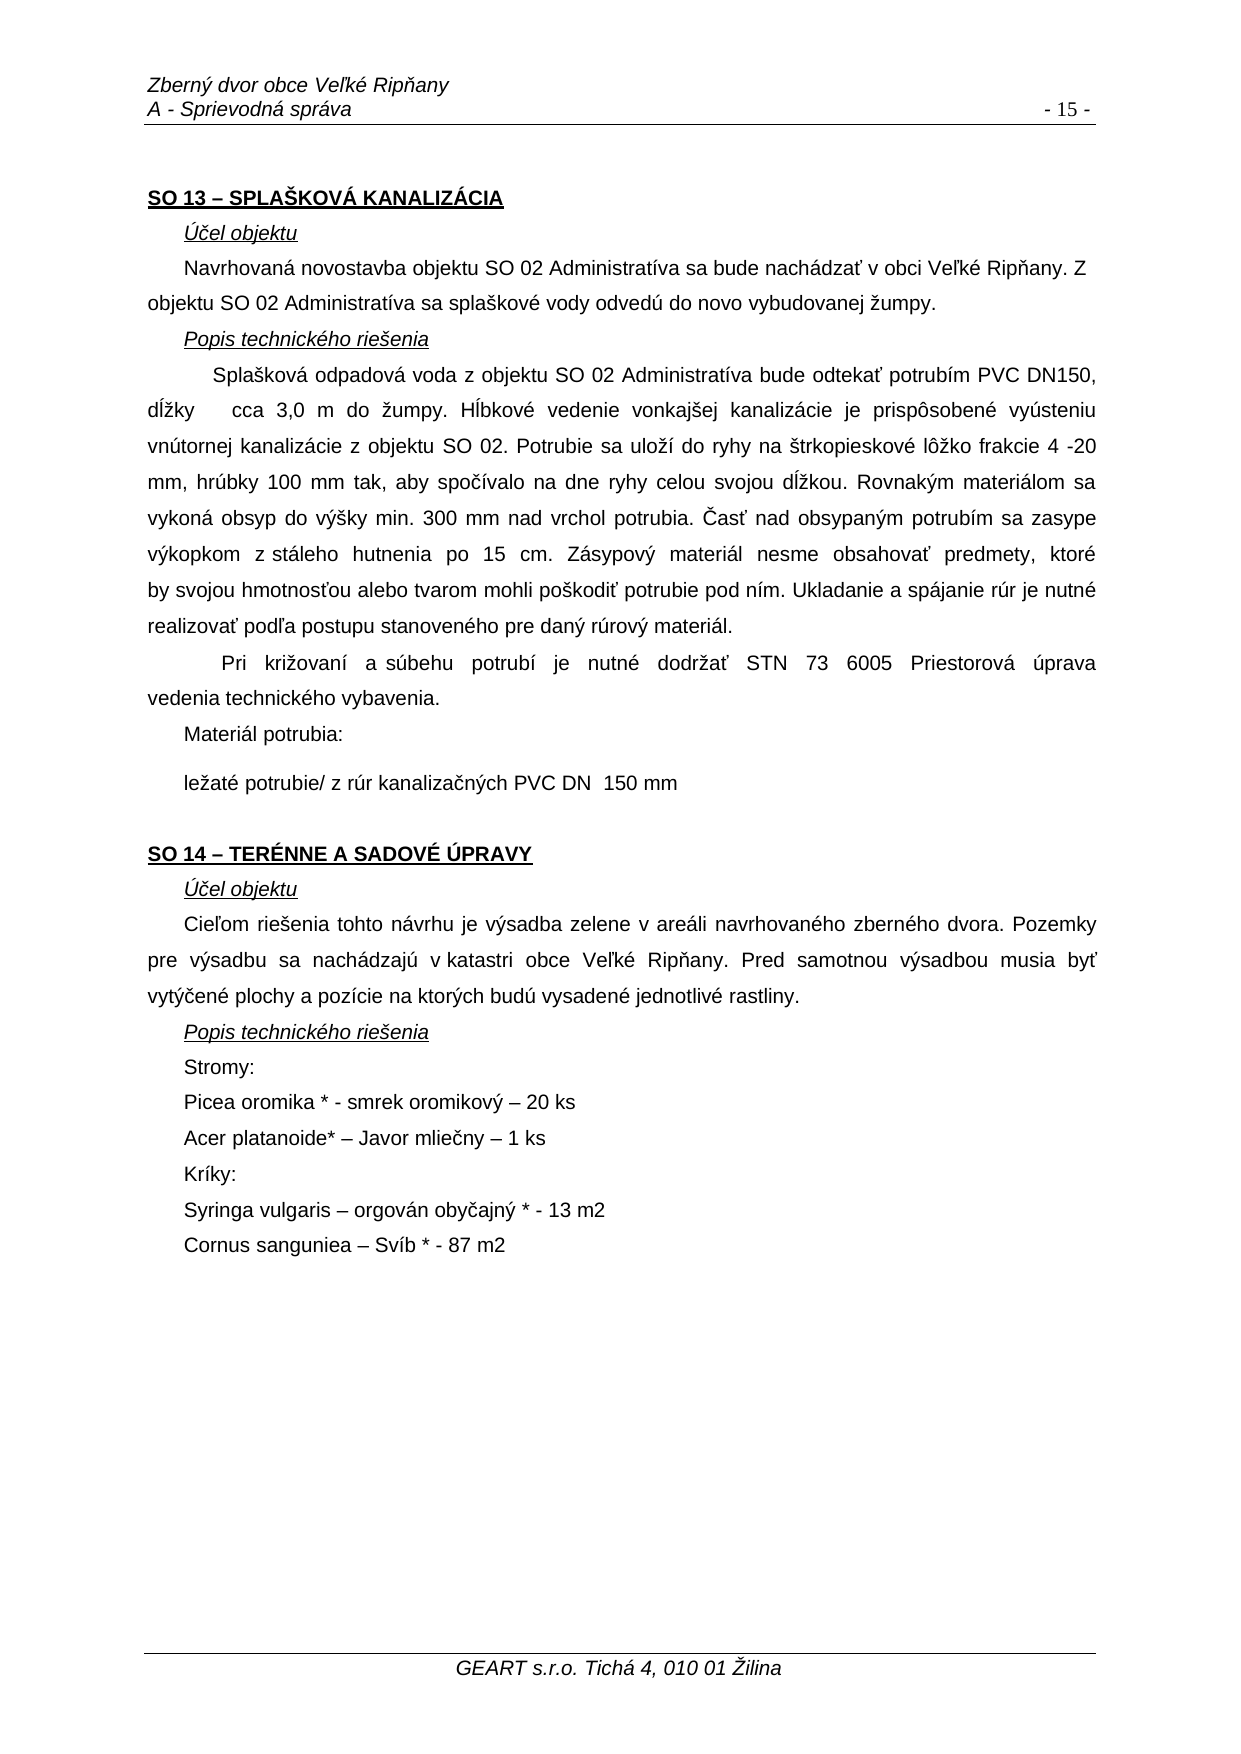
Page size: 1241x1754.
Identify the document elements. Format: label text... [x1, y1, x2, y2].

text Cornus sanguniea – Svíb * - 87 m2 [184, 1233, 1109, 1257]
text Materiál potrubia: [184, 722, 1109, 746]
text Popis technického riešenia [184, 327, 1109, 351]
text Syringa vulgaris – orgován obyčajný * - 13 m2 [184, 1198, 1109, 1222]
text Navrhovaná novostavba objektu SO 02 Administratíva sa bude nachádzať v obci Veľké Ripňany. Z objektu SO 02 Administratíva sa splaškové vody odvedú do novo vybudovanej žumpy. [147, 256, 1096, 315]
text Stromy: [184, 1055, 1109, 1079]
text SO 14 – TERÉNNE A SADOVÉ ÚPRAVY [147, 842, 1109, 866]
text Picea oromika * - smrek oromikový – 20 ks Acer platanoide* – Javor mliečny – 1 ks Kríky: [184, 1090, 583, 1186]
text Účel objektu [184, 220, 1109, 244]
text Popis technického riešenia [184, 1020, 1109, 1044]
text ležaté potrubie/ z rúr kanalizačných PVC DN 150 mm [184, 770, 1109, 794]
text Cieľom riešenia tohto návrhu je výsadba zelene v areáli navrhovaného zberného dvora. Pozemky pre výsadbu sa nachádzajú v katastri obce Veľké Ripňany. Pred samotnou výsadbou musia byť vytýčené plochy a pozície na ktorých budú vysadené jednotlivé rastliny. [147, 912, 1097, 1008]
text SO 13 – SPLAŠKOVÁ KANALIZÁCIA [147, 185, 527, 209]
text Pri križovaní a súbehu potrubí je nutné dodržať STN 73 6005 Priestorová úprava vedenia technického vybavenia. [147, 650, 1097, 710]
text Účel objektu [184, 877, 1109, 901]
text Splašková odpadová voda z objektu SO 02 Administratíva bude odtekať potrubím PVC DN150, dĺžky cca 3,0 m do žumpy. Hĺbkové vedenie vonkajšej kanalizácie je prispôsobené vyústeniu vnútornej kanalizácie z objektu SO 02. Potrubie sa uloží do ryhy na štrkopieskové lôžko frakcie 4 -20 mm, hrúbky 100 mm tak, aby spočívalo na dne ryhy celou svojou dĺžkou. Rovnakým materiálom sa vykoná obsyp do výšky min. 300 mm nad vrchol potrubia. Časť nad obsypaným potrubím sa zasype výkopkom z stáleho hutnenia po 15 cm. Zásypový materiál nesme obsahovať predmety, ktoré by svojou hmotnosťou alebo tvarom mohli poškodiť potrubie pod ním. Ukladanie a spájanie rúr je nutné realizovať podľa postupu stanoveného pre daný rúrový materiál. [147, 362, 1097, 638]
